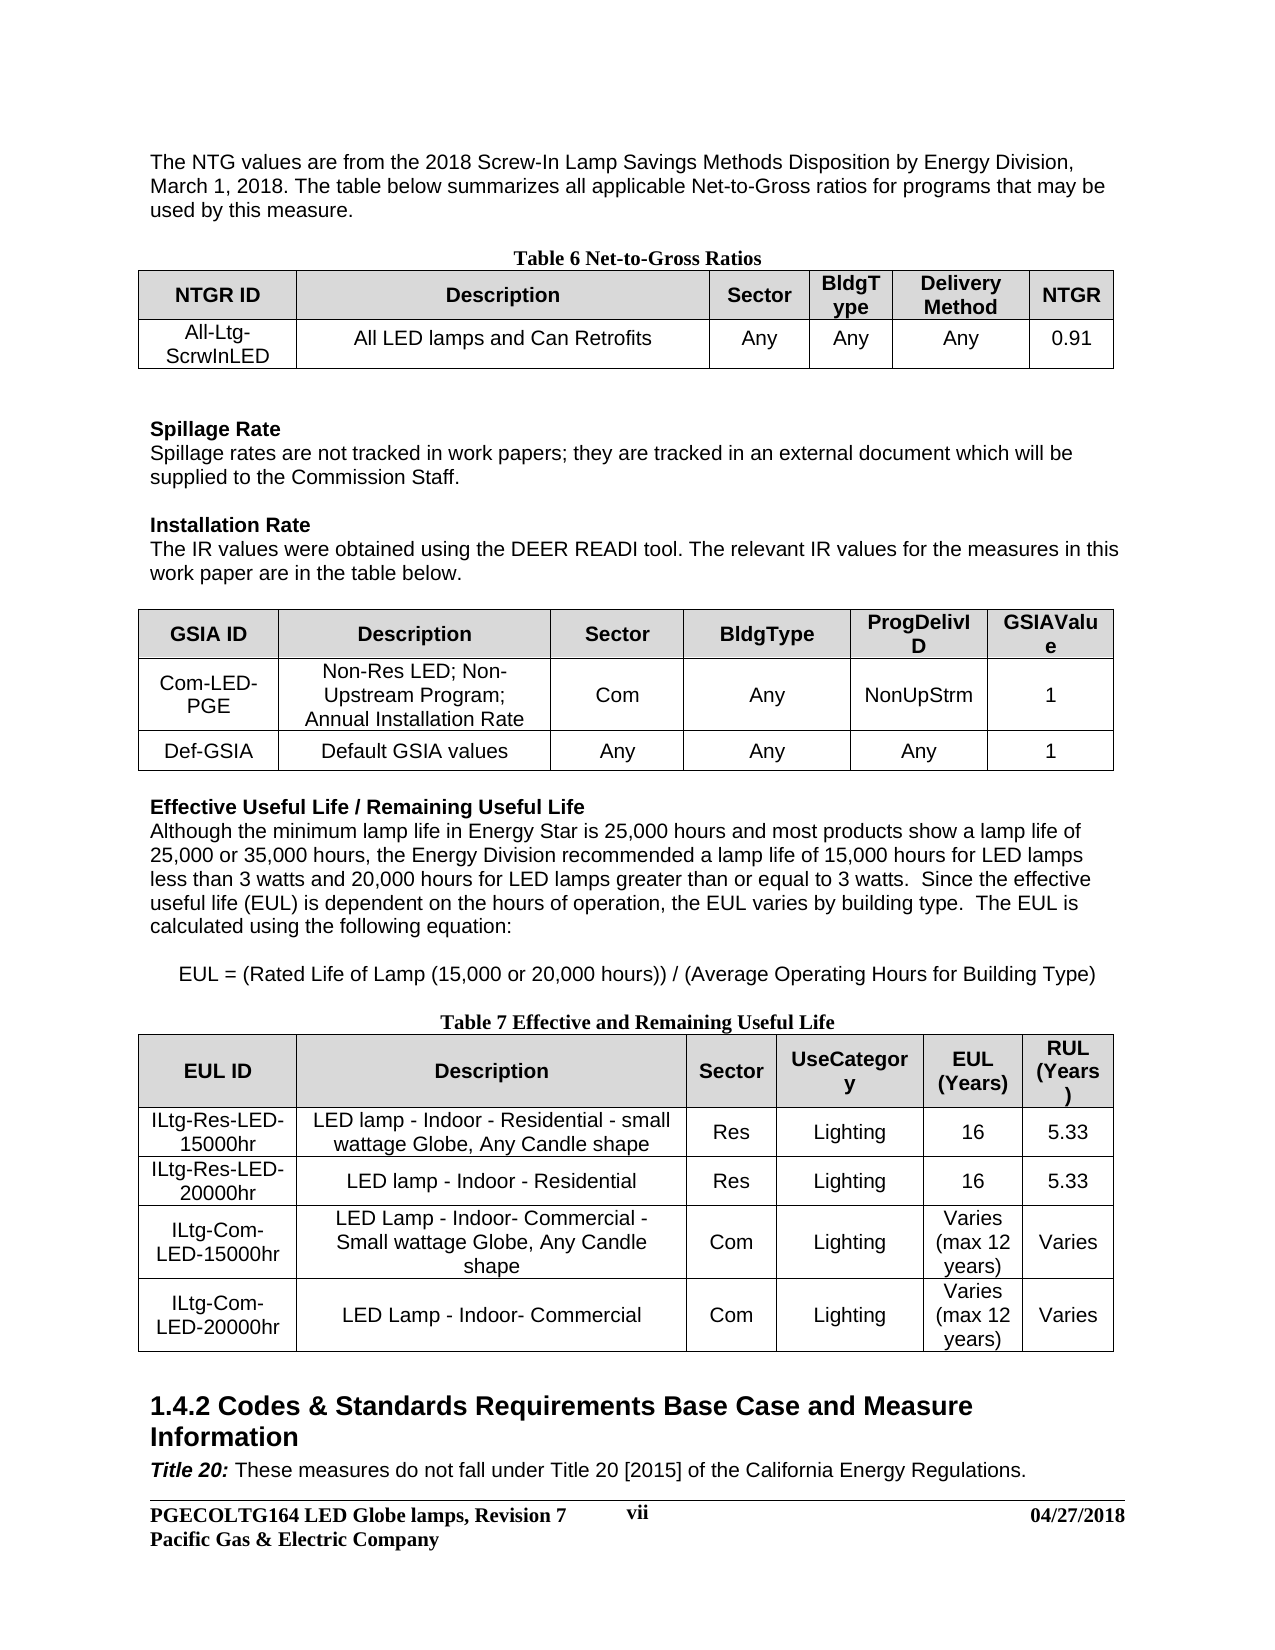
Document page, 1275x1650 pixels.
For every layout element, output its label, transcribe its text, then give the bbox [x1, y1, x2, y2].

table_cell Com [687, 1279, 776, 1351]
table_cell Com [551, 659, 683, 730]
table_header Sector [551, 610, 683, 657]
text Spillage Rate [150, 417, 1125, 441]
table_cell Non-Res LED; Non-Upstream Program; Annual Installation Rate [279, 659, 550, 730]
table_header Sector [710, 271, 809, 319]
table_header NTGR [1030, 271, 1113, 319]
table_cell 0.91 [1030, 320, 1113, 368]
table_cell ILtg-Res-LED-15000hr [139, 1108, 296, 1156]
text Title 20: These measures do not fall under Title 20 [2015] of the California Energy Regulations. [150, 1458, 1125, 1482]
table_cell Res [687, 1108, 776, 1156]
table_cell LED Lamp - Indoor- Commercial [297, 1279, 686, 1351]
table_cell 1 [988, 731, 1113, 769]
table_cell Com [687, 1206, 776, 1278]
table_cell Varies (max 12 years) [924, 1279, 1022, 1351]
table_cell Varies [1023, 1206, 1113, 1278]
table_cell Lighting [777, 1157, 923, 1205]
text The IR values were obtained using the DEER READI tool. The relevant IR values for the measures in this work paper are in the table below. [150, 537, 1125, 584]
table_header ProgDelivID [851, 610, 987, 657]
table_header RUL (Years) [1023, 1035, 1113, 1107]
text Table 7 Effective and Remaining Useful Life [150, 1010, 1125, 1034]
table_cell Varies [1023, 1279, 1113, 1351]
table_cell Lighting [777, 1206, 923, 1278]
table_cell 16 [924, 1157, 1022, 1205]
table_cell NonUpStrm [851, 659, 987, 730]
table_header EUL (Years) [924, 1035, 1022, 1107]
table_cell Varies (max 12 years) [924, 1206, 1022, 1278]
table_header EUL ID [139, 1035, 296, 1107]
table_header NTGR ID [139, 271, 296, 319]
table_cell All-Ltg-ScrwInLED [139, 320, 296, 368]
table_header GSIAValue [988, 610, 1113, 657]
table_header Description [279, 610, 550, 657]
text Spillage rates are not tracked in work papers; they are tracked in an external document which will be supplied to the Commission Staff. [150, 441, 1125, 489]
table_cell Def-GSIA [139, 731, 278, 769]
text Although the minimum lamp life in Energy Star is 25,000 hours and most products show a lamp life of 25,000 or 35,000 hours, the Energy Division recommended a lamp life of 15,000 hours for LED lamps less than 3 watts and 20,000 hours for LED lamps greater than or equal to 3 watts. Since the effective useful life (EUL) is dependent on the hours of operation, the EUL varies by building type. The EUL is calculated using the following equation: [150, 818, 1125, 938]
table_header Sector [687, 1035, 776, 1107]
table_cell Lighting [777, 1279, 923, 1351]
table_cell Any [684, 731, 850, 769]
table_cell All LED lamps and Can Retrofits [297, 320, 709, 368]
table_header Description [297, 1035, 686, 1107]
text Effective Useful Life / Remaining Useful Life [150, 794, 1125, 818]
table_cell 5.33 [1023, 1108, 1113, 1156]
table_cell LED Lamp - Indoor- Commercial - Small wattage Globe, Any Candle shape [297, 1206, 686, 1278]
table_cell Com-LED-PGE [139, 659, 278, 730]
text Table 6 Net-to-Gross Ratios [150, 246, 1125, 270]
text The NTG values are from the 2018 Screw-In Lamp Savings Methods Disposition by Energy Division, March 1, 2018. The table below summarizes all applicable Net-to-Gross ratios for programs that may be used by this measure. [150, 150, 1125, 222]
text EUL = (Rated Life of Lamp (15,000 or 20,000 hours)) / (Average Operating Hours for Building Type) [150, 962, 1125, 986]
table_cell Lighting [777, 1108, 923, 1156]
table_cell Any [551, 731, 683, 769]
table_cell Any [893, 320, 1029, 368]
table_header GSIA ID [139, 610, 278, 657]
table_cell ILtg-Com-LED-15000hr [139, 1206, 296, 1278]
table_cell Any [710, 320, 809, 368]
table_cell 1 [988, 659, 1113, 730]
table_header BldgType [684, 610, 850, 657]
table_cell Default GSIA values [279, 731, 550, 769]
table_cell ILtg-Com-LED-20000hr [139, 1279, 296, 1351]
table_header BldgType [810, 271, 892, 319]
table_header Delivery Method [893, 271, 1029, 319]
table_cell LED lamp - Indoor - Residential - small wattage Globe, Any Candle shape [297, 1108, 686, 1156]
subtitle 1.4.2 Codes & Standards Requirements Base Case and Measure Information [150, 1389, 1125, 1452]
table_header UseCategory [777, 1035, 923, 1107]
text Installation Rate [150, 513, 1125, 537]
table_cell LED lamp - Indoor - Residential [297, 1157, 686, 1205]
table_cell Any [684, 659, 850, 730]
table_header Description [297, 271, 709, 319]
table_cell Any [851, 731, 987, 769]
table_cell Any [810, 320, 892, 368]
table_cell 16 [924, 1108, 1022, 1156]
table_cell ILtg-Res-LED-20000hr [139, 1157, 296, 1205]
table_cell Res [687, 1157, 776, 1205]
table_cell 5.33 [1023, 1157, 1113, 1205]
